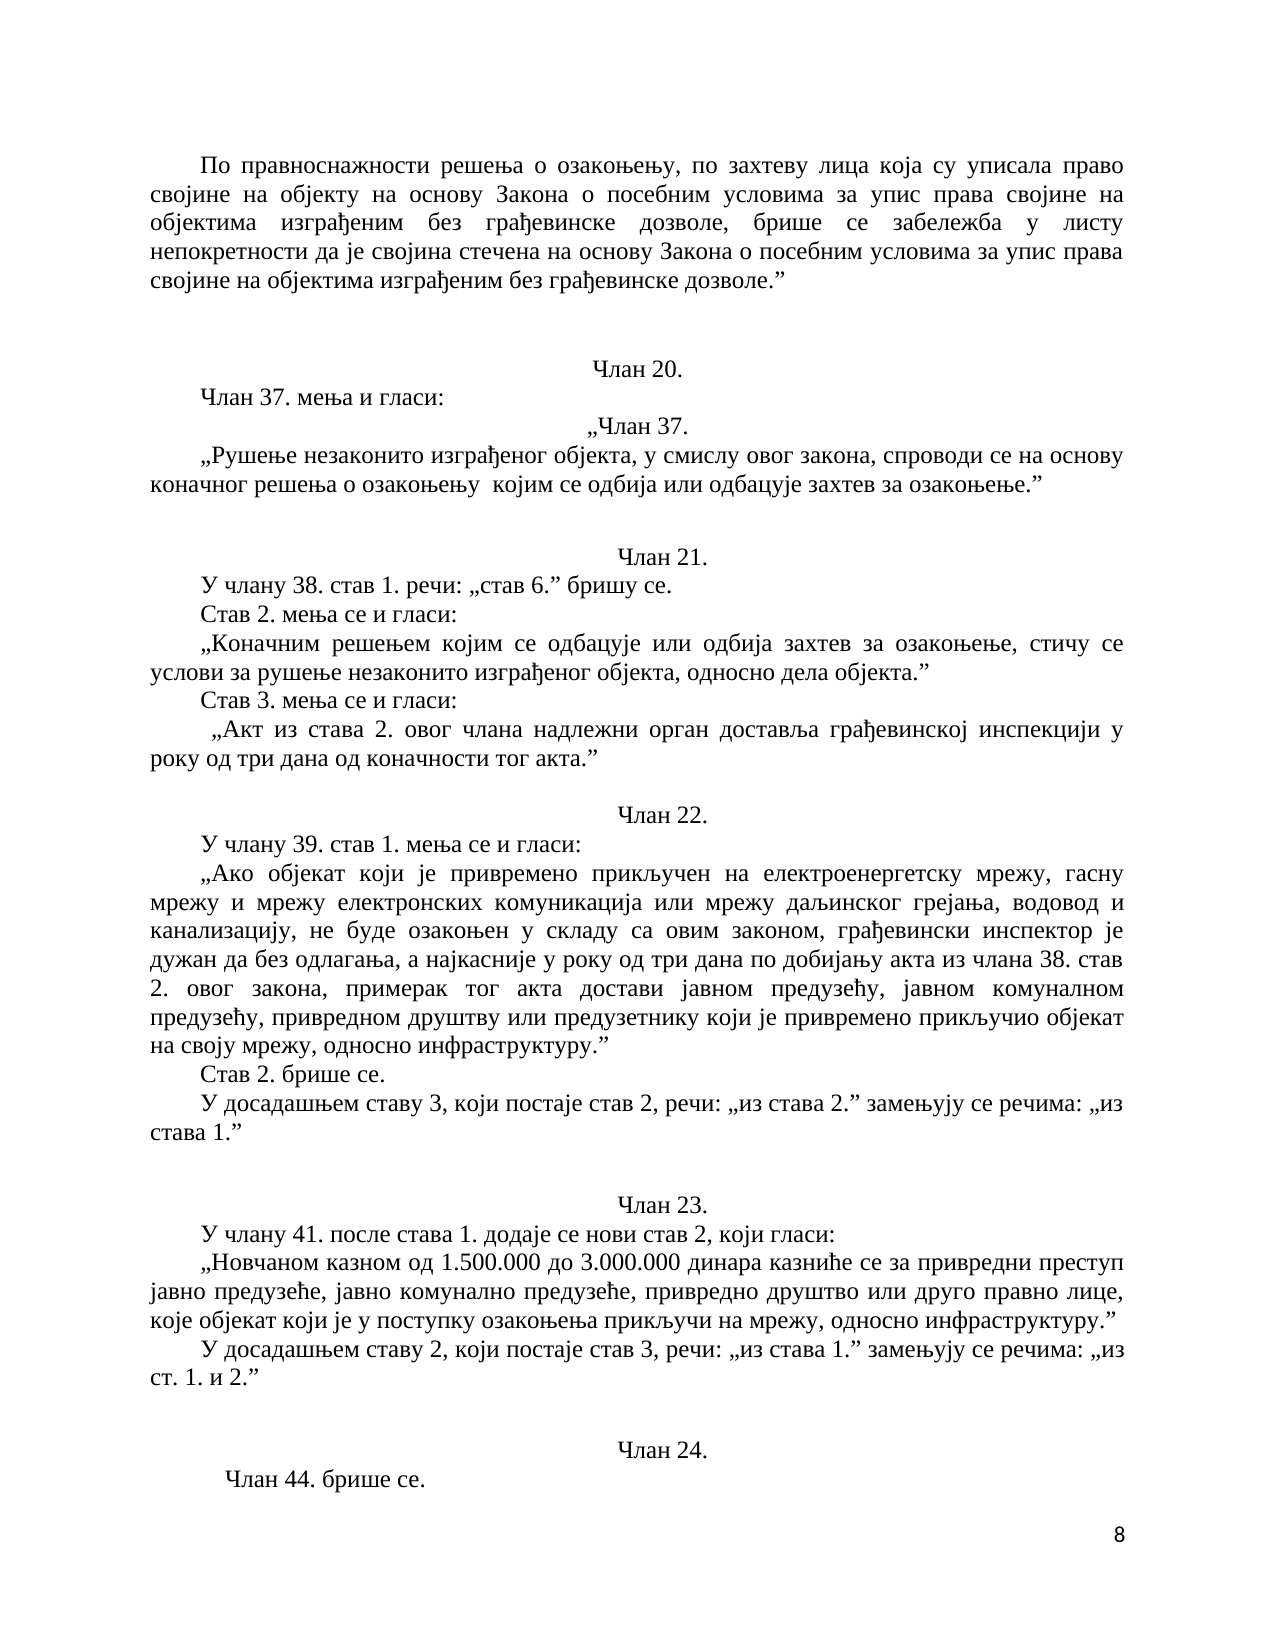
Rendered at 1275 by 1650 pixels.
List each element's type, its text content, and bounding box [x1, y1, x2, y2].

text Члан 24. [150, 1436, 1125, 1464]
text Члан 20. [150, 354, 1125, 382]
text „Коначним решењем којим се одбацује или одбија захтев за озакоњење, стичу се услови за рушење незаконито изграђеног објекта, односно дела објекта.ˮ [150, 628, 1125, 686]
text „Ако објекат који је привремено прикључен на електроенергетску мрежу, гасну мрежу и мрежу електронских комуникација или мрежу даљинског грејања, водовод и канализацију, не буде озакоњен у складу са овим законом, грађевински инспектор је дужан да без одлагања, а најкасније у року од три дана по добијању акта из члана 38. став 2. овог закона, примерак тог акта достави јавном предузећу, јавном комуналном предузећу, привредном друштву или предузетнику који је привремено прикључио објекат на своју мрежу, односно инфраструктуру.ˮ [150, 858, 1125, 1059]
text У члану 39. став 1. мења се и гласи: [150, 829, 1125, 858]
text Члан 22. [150, 801, 1125, 829]
text „Новчаном казном од 1.500.000 до 3.000.000 динара казниће се за привредни преступ јавно предузеће, јавно комунално предузеће, привредно друштво или друго правно лице, које објекат који је у поступку озакоњења прикључи на мрежу, односно инфраструктуру.ˮ [150, 1247, 1125, 1334]
text Члан 23. [150, 1190, 1125, 1219]
text У члану 38. став 1. речи: „став 6.ˮ бришу се. [150, 571, 1125, 599]
text „Акт из става 2. овог члана надлежни орган доставља грађевинској инспекцији у року од три дана од коначности тог акта.ˮ [150, 714, 1125, 772]
text У досадашњем ставу 2, који постаје став 3, речи: „из става 1.ˮ замењују се речима: „из ст. 1. и 2.ˮ [150, 1334, 1125, 1391]
text Став 3. мења се и гласи: [150, 686, 1125, 714]
text „Рушење незаконито изграђеног објекта, у смислу овог закона, спроводи се на основу коначног решења о озакоњењу којим се одбија или одбацује захтев за озакоњење.ˮ [150, 440, 1125, 497]
text Члан 21. [150, 542, 1125, 571]
text Став 2. мења се и гласи: [150, 599, 1125, 628]
text Члан 44. брише се. [150, 1464, 1125, 1493]
text У досадашњем ставу 3, који постаје став 2, речи: „из става 2.ˮ замењују се речима: „из става 1.ˮ [150, 1088, 1125, 1146]
text У члану 41. после става 1. додаје се нови став 2, који гласи: [150, 1219, 1125, 1247]
text По правноснажности решења о озакоњењу, по захтеву лица која су уписала право својине на објекту на основу Закона о посебним условима за упис права својине на објектима изграђеним без грађевинске дозволе, брише се забележба у листу непокретности да је својина стечена на основу Закона о посебним условима за упис права својине на објектима изграђеним без грађевинске дозволе.ˮ [150, 150, 1125, 294]
text Став 2. брише се. [150, 1059, 1125, 1088]
text Члан 37. мења и гласи: [150, 382, 1125, 411]
text „Члан 37. [150, 411, 1125, 440]
